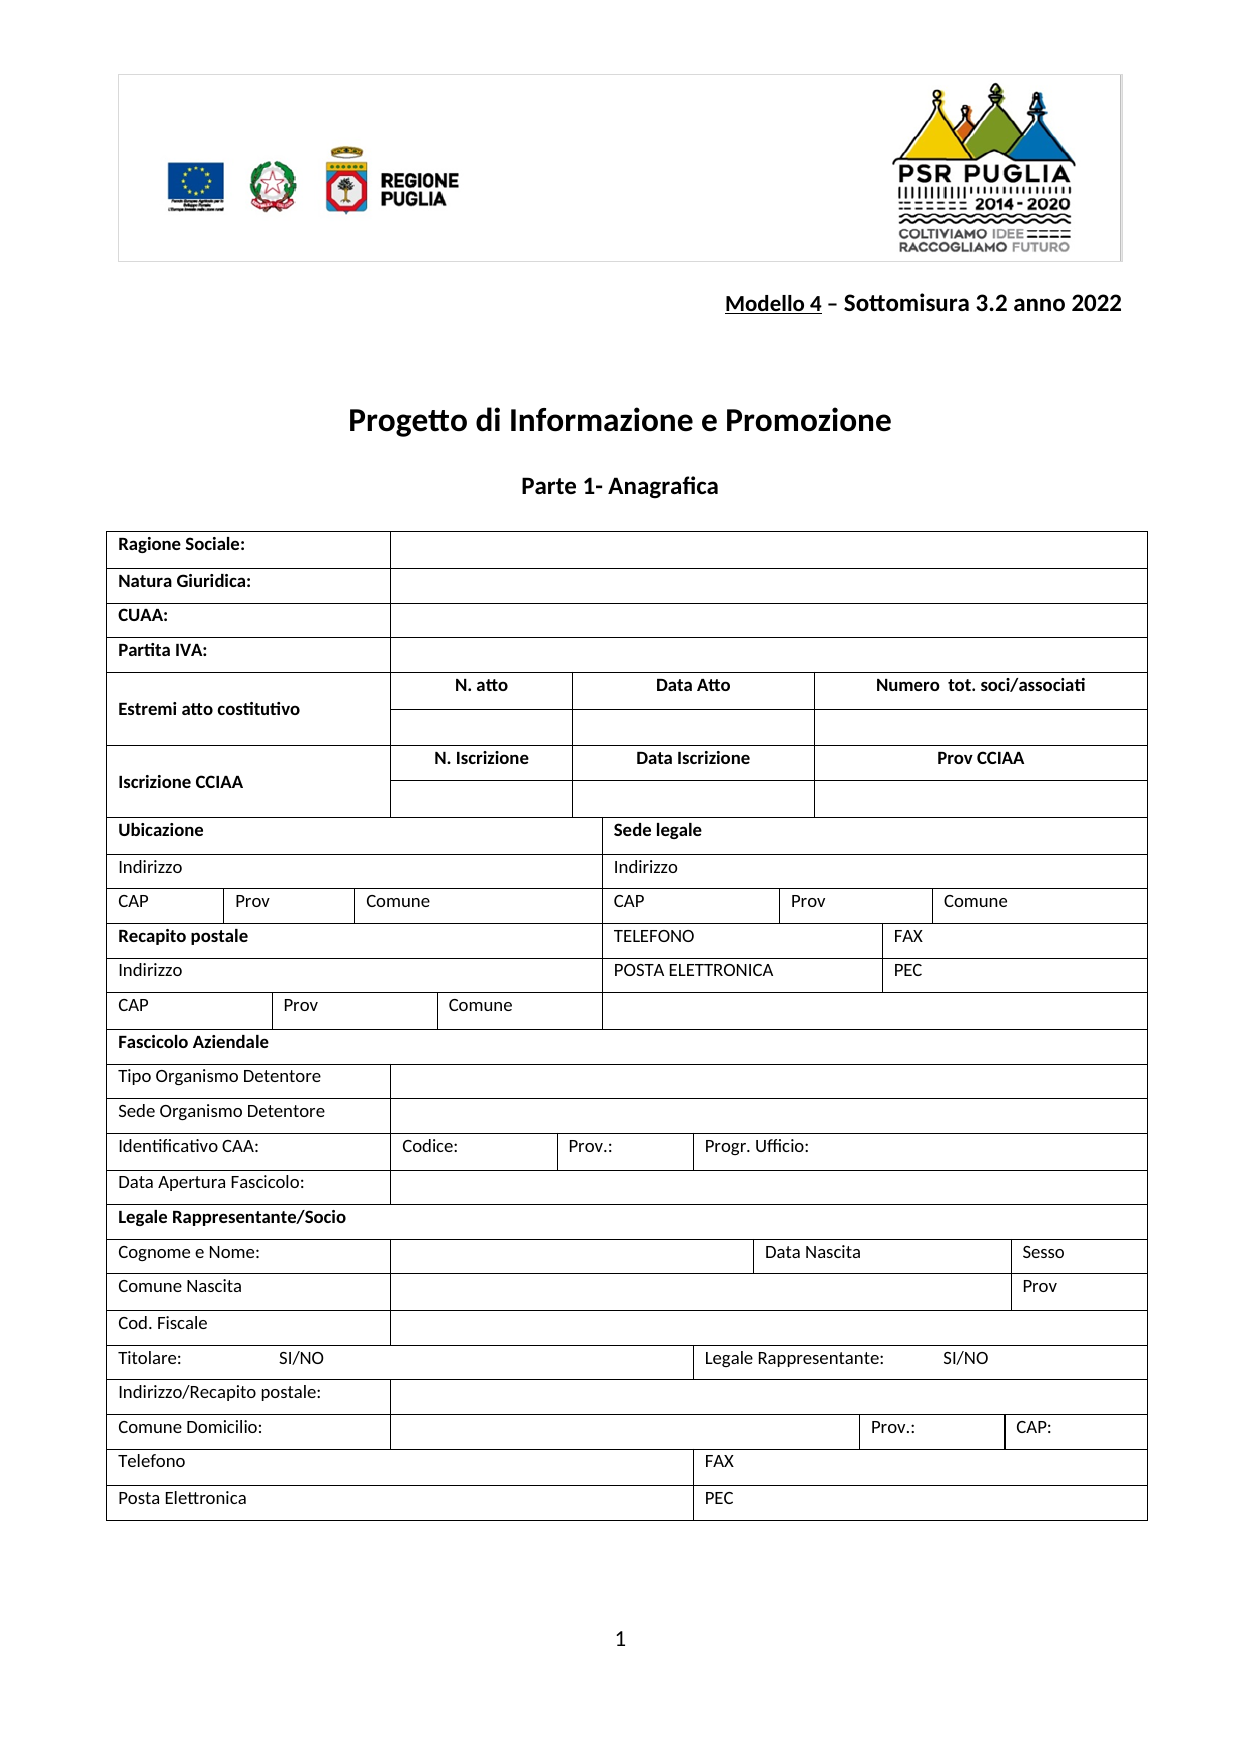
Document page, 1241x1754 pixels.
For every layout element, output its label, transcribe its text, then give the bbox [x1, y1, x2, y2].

table_cell [573, 781, 814, 817]
text Parte 1- Anagrafica [118, 470, 1122, 501]
table_cell Indirizzo [107, 959, 602, 992]
table_cell CAP [603, 889, 779, 923]
table_cell [391, 1099, 1147, 1133]
table_cell [815, 781, 1147, 817]
table_cell Identificativo CAA: [107, 1134, 390, 1169]
table_cell [603, 993, 1147, 1029]
table_cell Legale Rappresentante/Socio [107, 1205, 1147, 1239]
table_cell [391, 1240, 753, 1273]
table_cell [391, 781, 572, 817]
table_cell [391, 1311, 1147, 1345]
table_cell CAP: [1006, 1415, 1147, 1448]
table_cell PEC [694, 1486, 1147, 1520]
table_cell Cognome e Nome: [107, 1240, 390, 1273]
table_cell Indirizzo [603, 855, 1147, 888]
table_cell Comune Nascita [107, 1274, 390, 1310]
table_cell Numero tot. soci/associati [815, 673, 1147, 708]
table_cell Estremi atto costitutivo [107, 673, 390, 745]
table_cell Prov [273, 993, 437, 1029]
table_cell [391, 604, 1147, 637]
table_cell Cod. Fiscale [107, 1311, 390, 1345]
table_header Ragione Sociale: [107, 532, 390, 568]
table_cell Titolare: SI/NO [107, 1346, 693, 1379]
table_cell Iscrizione CCIAA [107, 746, 390, 817]
table_cell FAX [883, 924, 1147, 957]
table_cell Comune [933, 889, 1147, 923]
table_cell Legale Rappresentante: SI/NO [694, 1346, 1147, 1379]
table_cell Prov [224, 889, 354, 923]
table_cell TELEFONO [603, 924, 882, 957]
table_cell POSTA ELETTRONICA [603, 959, 882, 992]
table_cell Posta Elettronica [107, 1486, 693, 1520]
table_cell Prov [1012, 1274, 1147, 1310]
table_cell [391, 1065, 1147, 1098]
table_cell [391, 1380, 1147, 1414]
table_cell Prov.: [860, 1415, 1004, 1448]
table_cell CUAA: [107, 604, 390, 637]
table_header [391, 532, 1147, 568]
table_cell Indirizzo/Recapito postale: [107, 1380, 390, 1414]
table_cell [573, 710, 814, 745]
table_cell Natura Giuridica: [107, 569, 390, 602]
table_cell PEC [883, 959, 1147, 992]
table_cell Comune [438, 993, 602, 1029]
table_cell [391, 710, 572, 745]
table_cell Prov CCIAA [815, 746, 1147, 780]
table_cell [391, 1415, 859, 1448]
table_cell Sede legale [603, 818, 1147, 854]
text Progetto di Informazione e Promozione [118, 399, 1122, 439]
picture [119, 75, 1122, 261]
table_cell Comune Domicilio: [107, 1415, 390, 1448]
table_cell [391, 569, 1147, 602]
table_cell CAP [107, 889, 223, 923]
table_cell [391, 1274, 1011, 1310]
table_cell Data Iscrizione [573, 746, 814, 780]
table_cell Data Atto [573, 673, 814, 708]
table_cell Recapito postale [107, 924, 602, 957]
table_cell Prov.: [558, 1134, 693, 1169]
table_cell [391, 638, 1147, 672]
text Modello 4 – Sottomisura 3.2 anno 2022 [118, 287, 1122, 317]
table_cell Codice: [391, 1134, 557, 1169]
table_cell [815, 710, 1147, 745]
table_cell Fascicolo Aziendale [107, 1030, 1147, 1063]
table_cell Progr. Ufficio: [694, 1134, 1147, 1169]
table_cell Comune [355, 889, 602, 923]
table_cell N. atto [391, 673, 572, 708]
table_cell Sede Organismo Detentore [107, 1099, 390, 1133]
table_cell Ubicazione [107, 818, 602, 854]
table_cell [391, 1171, 1147, 1204]
table_cell Data Apertura Fascicolo: [107, 1171, 390, 1204]
table_cell Data Nascita [754, 1240, 1011, 1273]
table_cell CAP [107, 993, 272, 1029]
table_cell Partita IVA: [107, 638, 390, 672]
table_cell Sesso [1012, 1240, 1147, 1273]
table_cell Telefono [107, 1450, 693, 1485]
table_cell Tipo Organismo Detentore [107, 1065, 390, 1098]
table_cell FAX [694, 1450, 1147, 1485]
table_cell N. Iscrizione [391, 746, 572, 780]
table_cell Prov [780, 889, 932, 923]
table_cell Indirizzo [107, 855, 602, 888]
